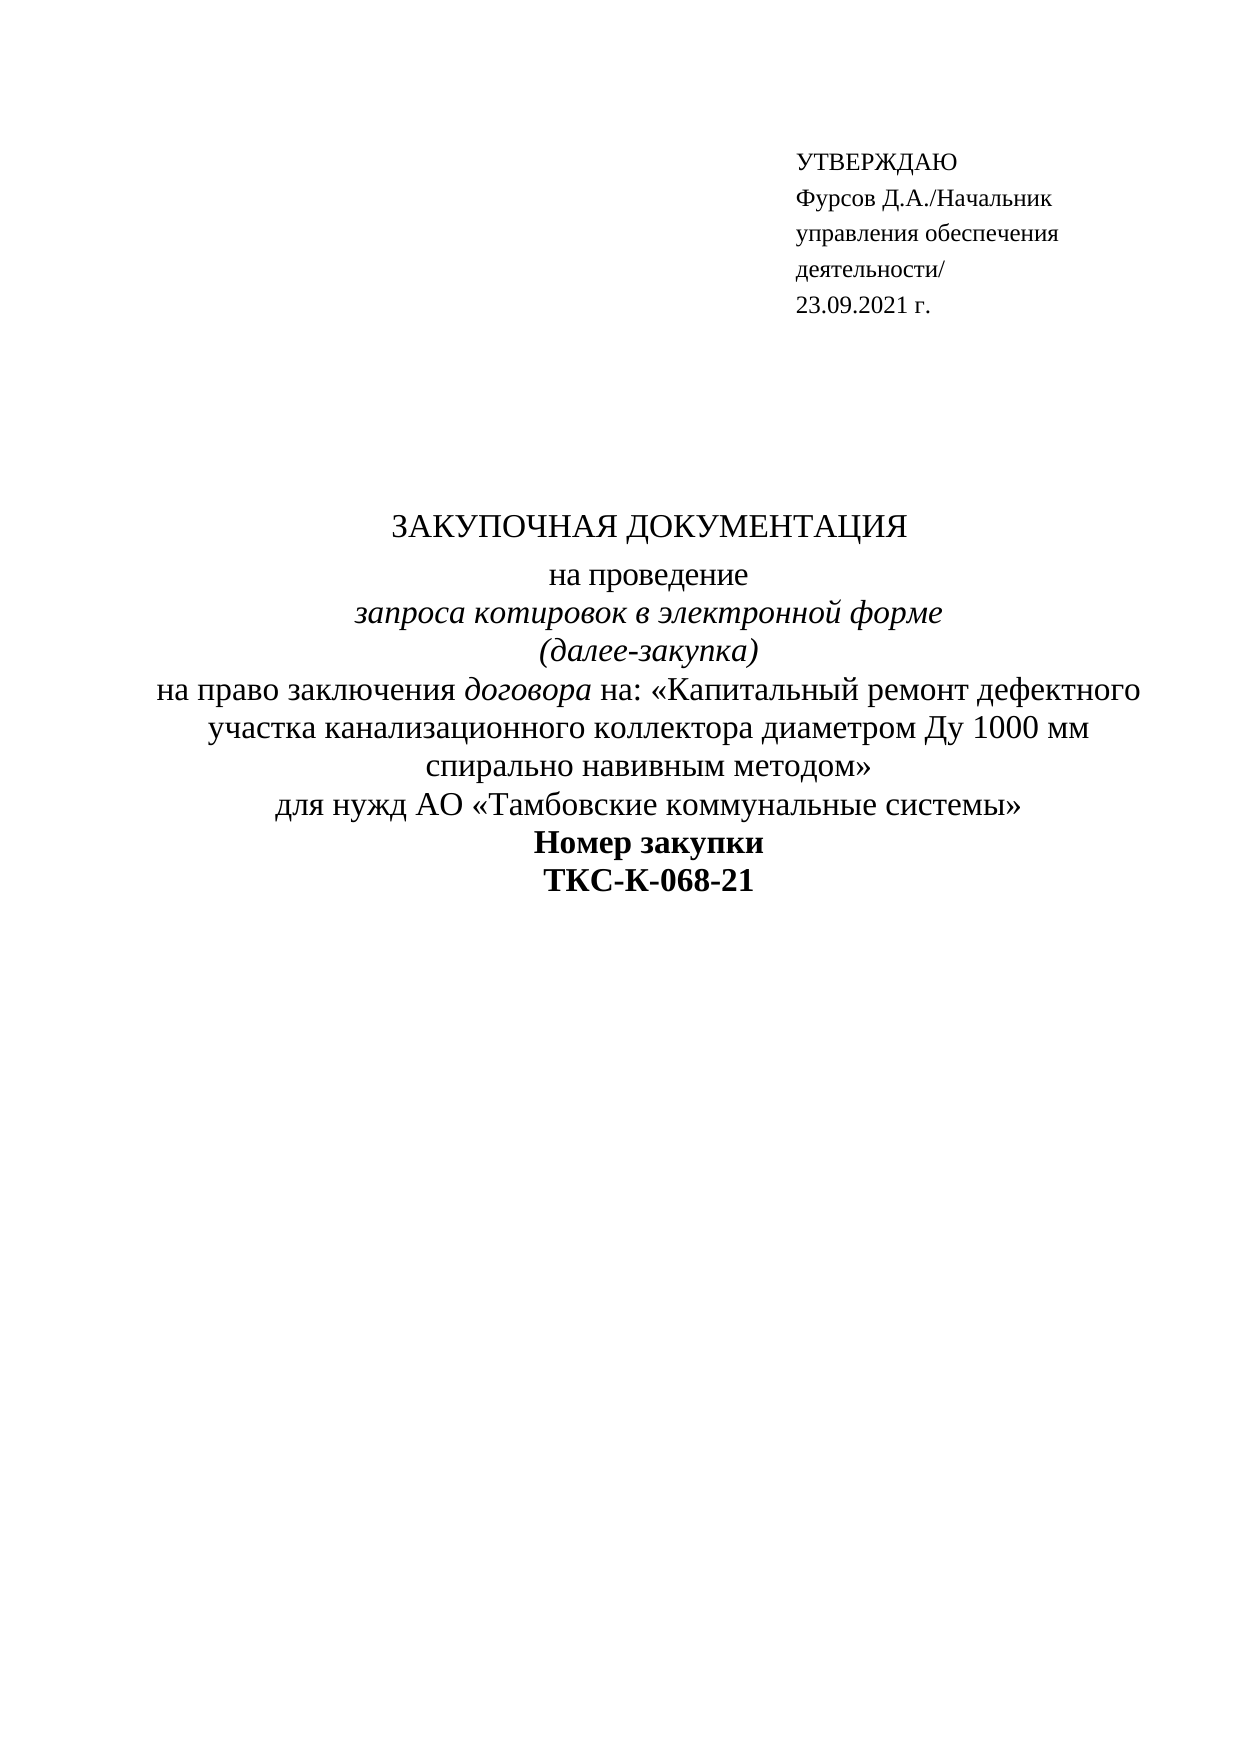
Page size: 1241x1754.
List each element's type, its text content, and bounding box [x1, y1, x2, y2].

text ЗАКУПОЧНАЯ ДОКУМЕНТАЦИЯ [131, 506, 1168, 544]
text ТКС-К-068-21 [131, 861, 1166, 899]
text (далее-закупка) [131, 631, 1166, 669]
text на проведение [131, 554, 1166, 592]
text УТВЕРЖДАЮ [796, 147, 1168, 175]
text Фурсов Д.А./Начальник управления обеспечения деятельности/ [796, 183, 1168, 283]
text для нужд АО «Тамбовские коммунальные системы» [131, 784, 1166, 822]
text запроса котировок в электронной форме [131, 592, 1166, 631]
text на право заключения договора на: «Капитальный ремонт дефектного участка канализационного коллектора диаметром Ду 1000 мм спирально навивным методом» [131, 669, 1166, 784]
text Номер закупки [131, 822, 1166, 861]
text 23.09.2021 г. [796, 290, 1168, 319]
